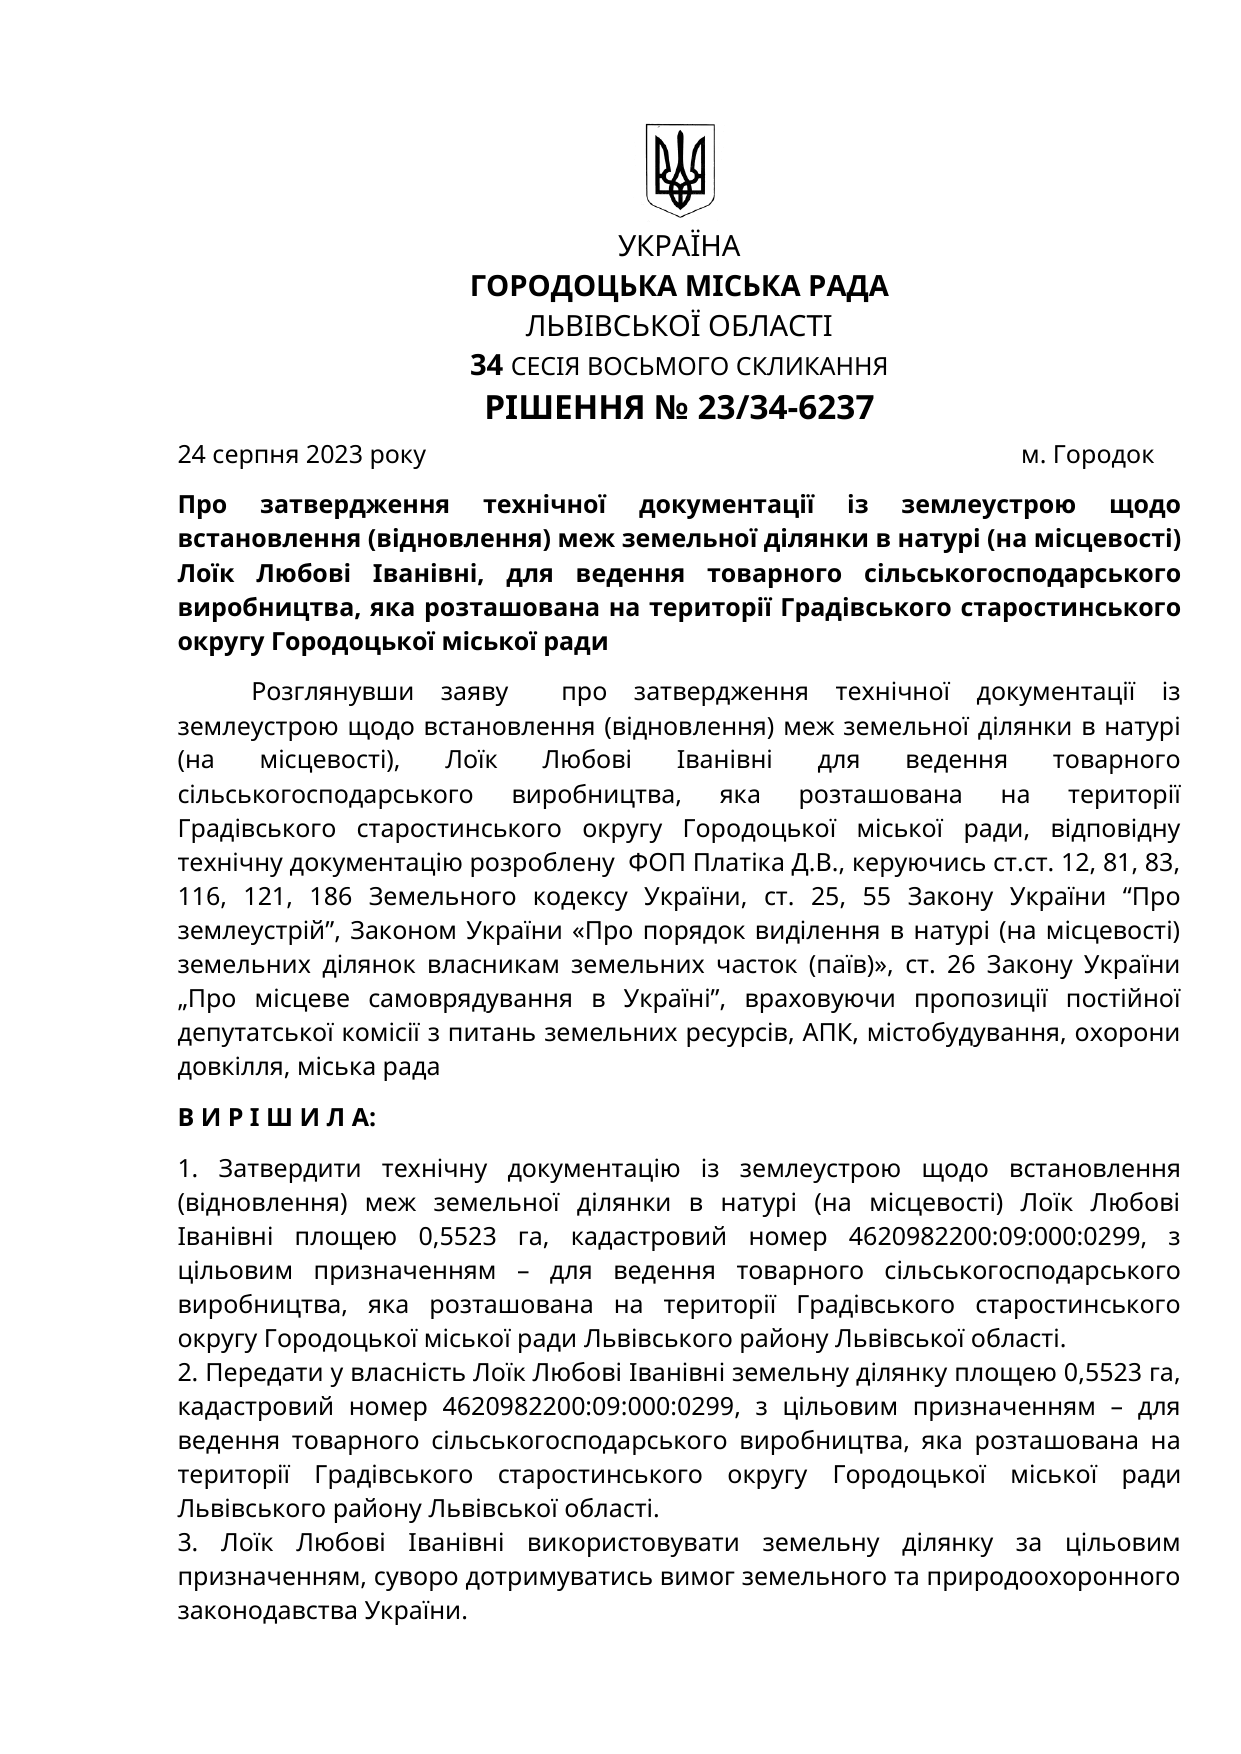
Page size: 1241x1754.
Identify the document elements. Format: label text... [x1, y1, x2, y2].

text 3. Лоїк Любові Іванівні використовувати земельну ділянку за цільовим призначенням, суворо дотримуватись вимог земельного та природоохоронного законодавства України. [177, 1525, 1182, 1627]
text Розглянувши заяву про затвердження технічної документації із землеустрою щодо встановлення (відновлення) меж земельної ділянки в натурі (на місцевості), Лоїк Любові Іванівні для ведення товарного сільськогосподарського виробництва, яка розташована на території Градівського старостинського округу Городоцької міської ради, відповідну технічну документацію розроблену ФОП Платіка Д.В., керуючись ст.ст. 12, 81, 83, 116, 121, 186 Земельного кодексу України, ст. 25, 55 Закону України “Про землеустрій”, Законом України «Про порядок виділення в натурі (на місцевості) земельних ділянок власникам земельних часток (паїв)», ст. 26 Закону України „Про місцеве самоврядування в Україні”, враховуючи пропозиції постійної депутатської комісії з питань земельних ресурсів, АПК, містобудування, охорони довкілля, міська рада [177, 674, 1182, 1083]
text 2. Передати у власність Лоїк Любові Іванівні земельну ділянку площею 0,5523 га, кадастровий номер 4620982200:09:000:0299, з цільовим призначенням – для ведення товарного сільськогосподарського виробництва, яка розташована на території Градівського старостинського округу Городоцької міської ради Львівського району Львівської області. [177, 1354, 1182, 1525]
text 1. Затвердити технічну документацію із землеустрою щодо встановлення (відновлення) меж земельної ділянки в натурі (на місцевості) Лоїк Любові Іванівні площею 0,5523 га, кадастровий номер 4620982200:09:000:0299, з цільовим призначенням – для ведення товарного сільськогосподарського виробництва, яка розташована на території Градівського старостинського округу Городоцької міської ради Львівського району Львівської області. [177, 1150, 1182, 1354]
text ГОРОДОЦЬКА МІСЬКА РАДА [177, 265, 1181, 305]
text В И Р І Ш И Л А: [177, 1099, 1182, 1133]
text РІШЕННЯ № 23/34-6237 [177, 384, 1181, 429]
picture [633, 118, 726, 222]
text 24 серпня 2023 року м. Городок [177, 436, 1181, 470]
text 34 сесія восьмого скликання [177, 344, 1181, 384]
text Про затвердження технічної документації із землеустрою щодо встановлення (відновлення) меж земельної ділянки в натурі (на місцевості) Лоїк Любові Іванівні, для ведення товарного сільськогосподарського виробництва, яка розташована на території Градівського старостинського округу Городоцької міської ради [177, 487, 1182, 657]
text УКРАЇНА [177, 225, 1181, 265]
text ЛЬВІВСЬКОЇ ОБЛАСТІ [177, 305, 1181, 344]
